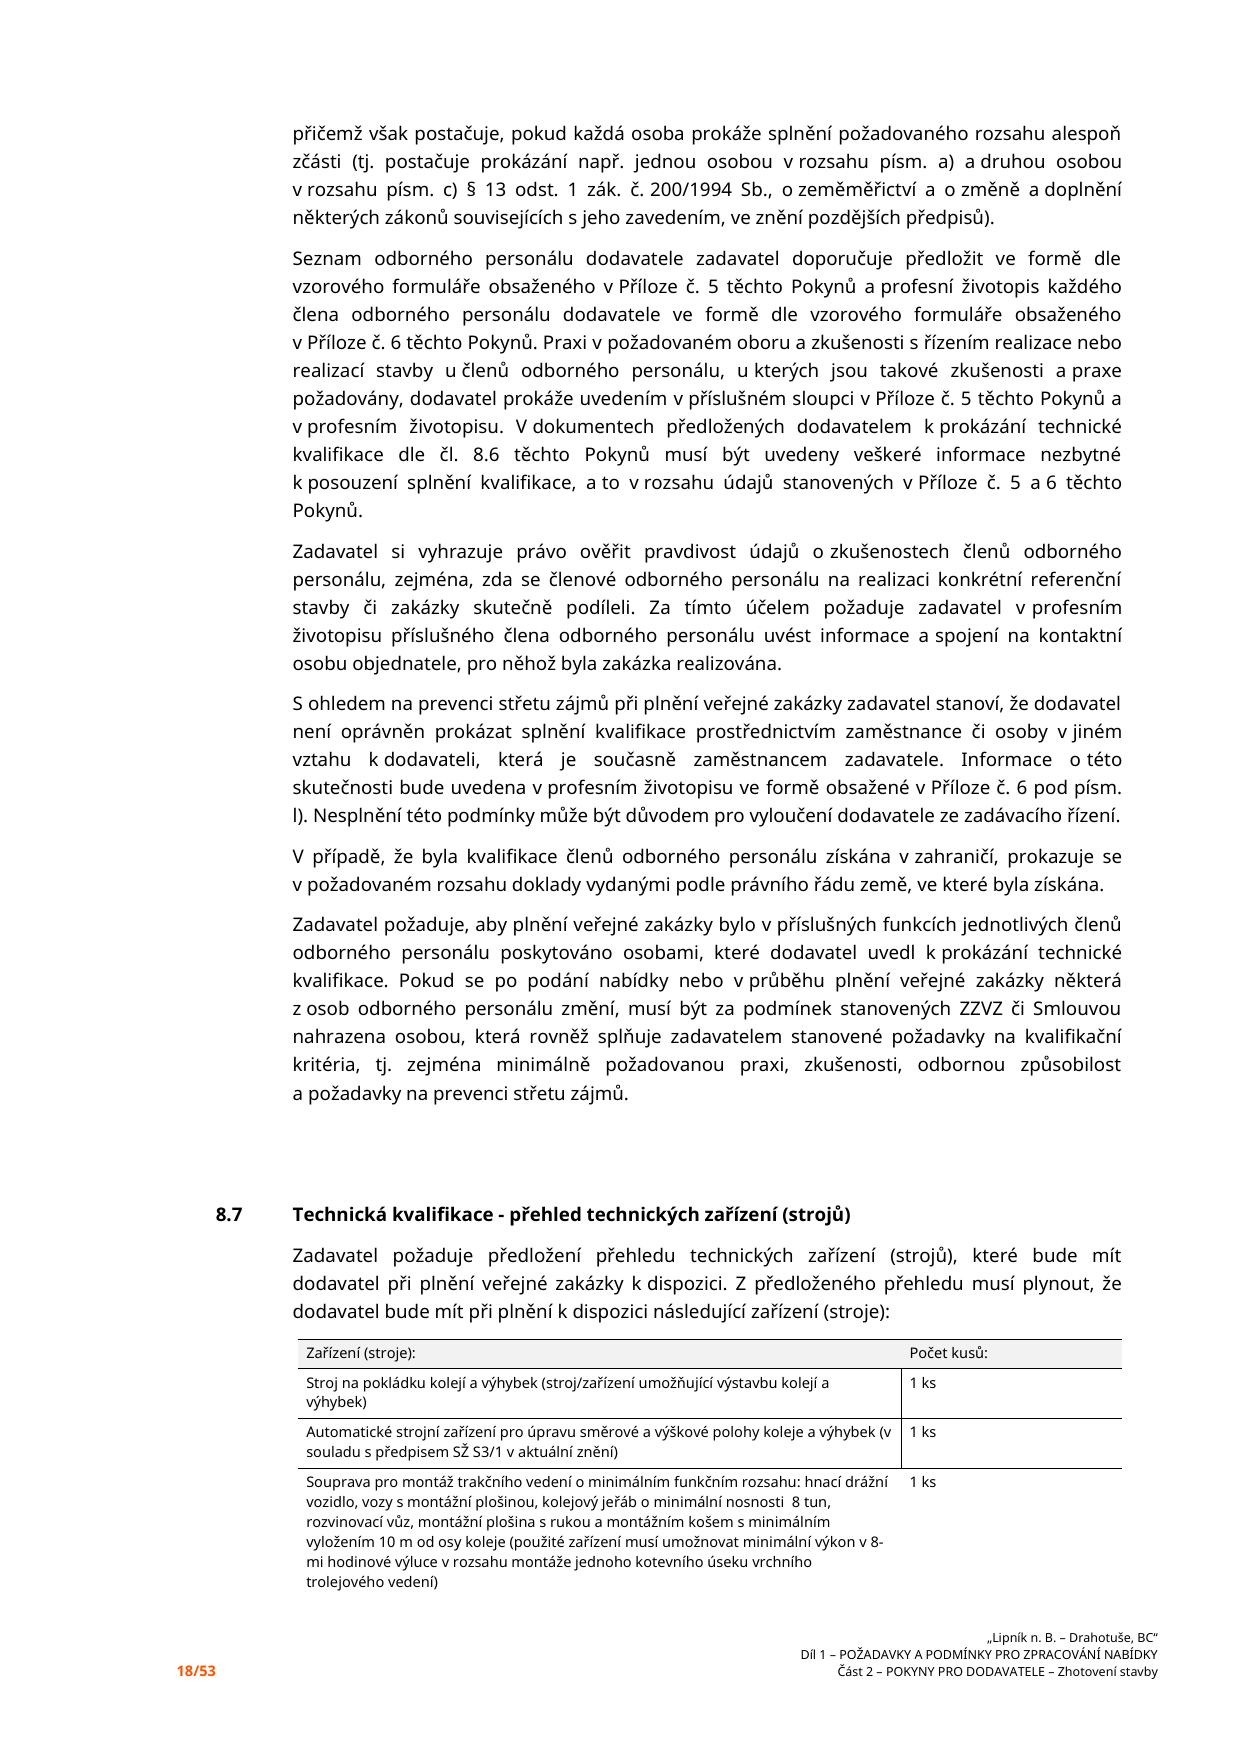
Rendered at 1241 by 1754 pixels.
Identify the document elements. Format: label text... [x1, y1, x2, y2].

text Zadavatel si vyhrazuje právo ověřit pravdivost údajů o zkušenostech členů odborného personálu, zejména, zda se členové odborného personálu na realizaci konkrétní referenční stavby či zakázky skutečně podíleli. Za tímto účelem požaduje zadavatel v profesním životopisu příslušného člena odborného personálu uvést informace a spojení na kontaktní osobu objednatele, pro něhož byla zakázka realizována. [292, 538, 1122, 676]
text Technická kvalifikace - přehled technických zařízení (strojů) [216, 1201, 1122, 1227]
table_header Počet kusů: [901, 1340, 1122, 1368]
table_header Zařízení (stroje): [298, 1340, 901, 1368]
table_cell 1 ks [902, 1419, 1122, 1468]
text Zadavatel požaduje, aby plnění veřejné zakázky bylo v příslušných funkcích jednotlivých členů odborného personálu poskytováno osobami, které dodavatel uvedl k prokázání technické kvalifikace. Pokud se po podání nabídky nebo v průběhu plnění veřejné zakázky některá z osob odborného personálu změní, musí být za podmínek stanovených ZZVZ či Smlouvou nahrazena osobou, která rovněž splňuje zadavatelem stanovené požadavky na kvalifikační kritéria, tj. zejména minimálně požadovanou praxi, zkušenosti, odbornou způsobilost a požadavky na prevenci střetu zájmů. [292, 912, 1122, 1105]
table_cell 1 ks [902, 1369, 1122, 1418]
table_cell Stroj na pokládku kolejí a výhybek (stroj/zařízení umožňující výstavbu kolejí a výhybek) [298, 1369, 901, 1418]
text Zadavatel požaduje předložení přehledu technických zařízení (strojů), které bude mít dodavatel při plnění veřejné zakázky k dispozici. Z předloženého přehledu musí plynout, že dodavatel bude mít při plnění k dispozici následující zařízení (stroje): [292, 1242, 1122, 1323]
table_cell 1 ks [901, 1469, 1122, 1597]
table_cell Automatické strojní zařízení pro úpravu směrové a výškové polohy koleje a výhybek (v souladu s předpisem SŽ S3/1 v aktuální znění) [298, 1419, 901, 1468]
table_cell Souprava pro montáž trakčního vedení o minimálním funkčním rozsahu: hnací drážní vozidlo, vozy s montážní plošinou, kolejový jeřáb o minimální nosnosti 8 tun, rozvinovací vůz, montážní plošina s rukou a montážním košem s minimálním vyložením 10 m od osy koleje (použité zařízení musí umožnovat minimální výkon v 8-mi hodinové výluce v rozsahu montáže jednoho kotevního úseku vrchního trolejového vedení) [298, 1469, 901, 1597]
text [292, 121, 1122, 230]
text Seznam odborného personálu dodavatele zadavatel doporučuje předložit ve formě dle vzorového formuláře obsaženého v Příloze č. 5 těchto Pokynů a profesní životopis každého člena odborného personálu dodavatele ve formě dle vzorového formuláře obsaženého v Příloze č. 6 těchto Pokynů. Praxi v požadovaném oboru a zkušenosti s řízením realizace nebo realizací stavby u členů odborného personálu, u kterých jsou takové zkušenosti a praxe požadovány, dodavatel prokáže uvedením v příslušném sloupci v Příloze č. 5 těchto Pokynů a v profesním životopisu. V dokumentech předložených dodavatelem k prokázání technické kvalifikace dle čl. 8.6 těchto Pokynů musí být uvedeny veškeré informace nezbytné k posouzení splnění kvalifikace, a to v rozsahu údajů stanovených v Příloze č. 5 a 6 těchto Pokynů. [292, 245, 1122, 523]
text V případě, že byla kvalifikace členů odborného personálu získána v zahraničí, prokazuje se v požadovaném rozsahu doklady vydanými podle právního řádu země, ve které byla získána. [292, 843, 1122, 897]
text S ohledem na prevenci střetu zájmů při plnění veřejné zakázky zadavatel stanoví, že dodavatel není oprávněn prokázat splnění kvalifikace prostřednictvím zaměstnance či osoby v jiném vztahu k dodavateli, která je současně zaměstnancem zadavatele. Informace o této skutečnosti bude uvedena v profesním životopisu ve formě obsažené v Příloze č. 6 pod písm. l). Nesplnění této podmínky může být důvodem pro vyloučení dodavatele ze zadávacího řízení. [292, 691, 1122, 828]
